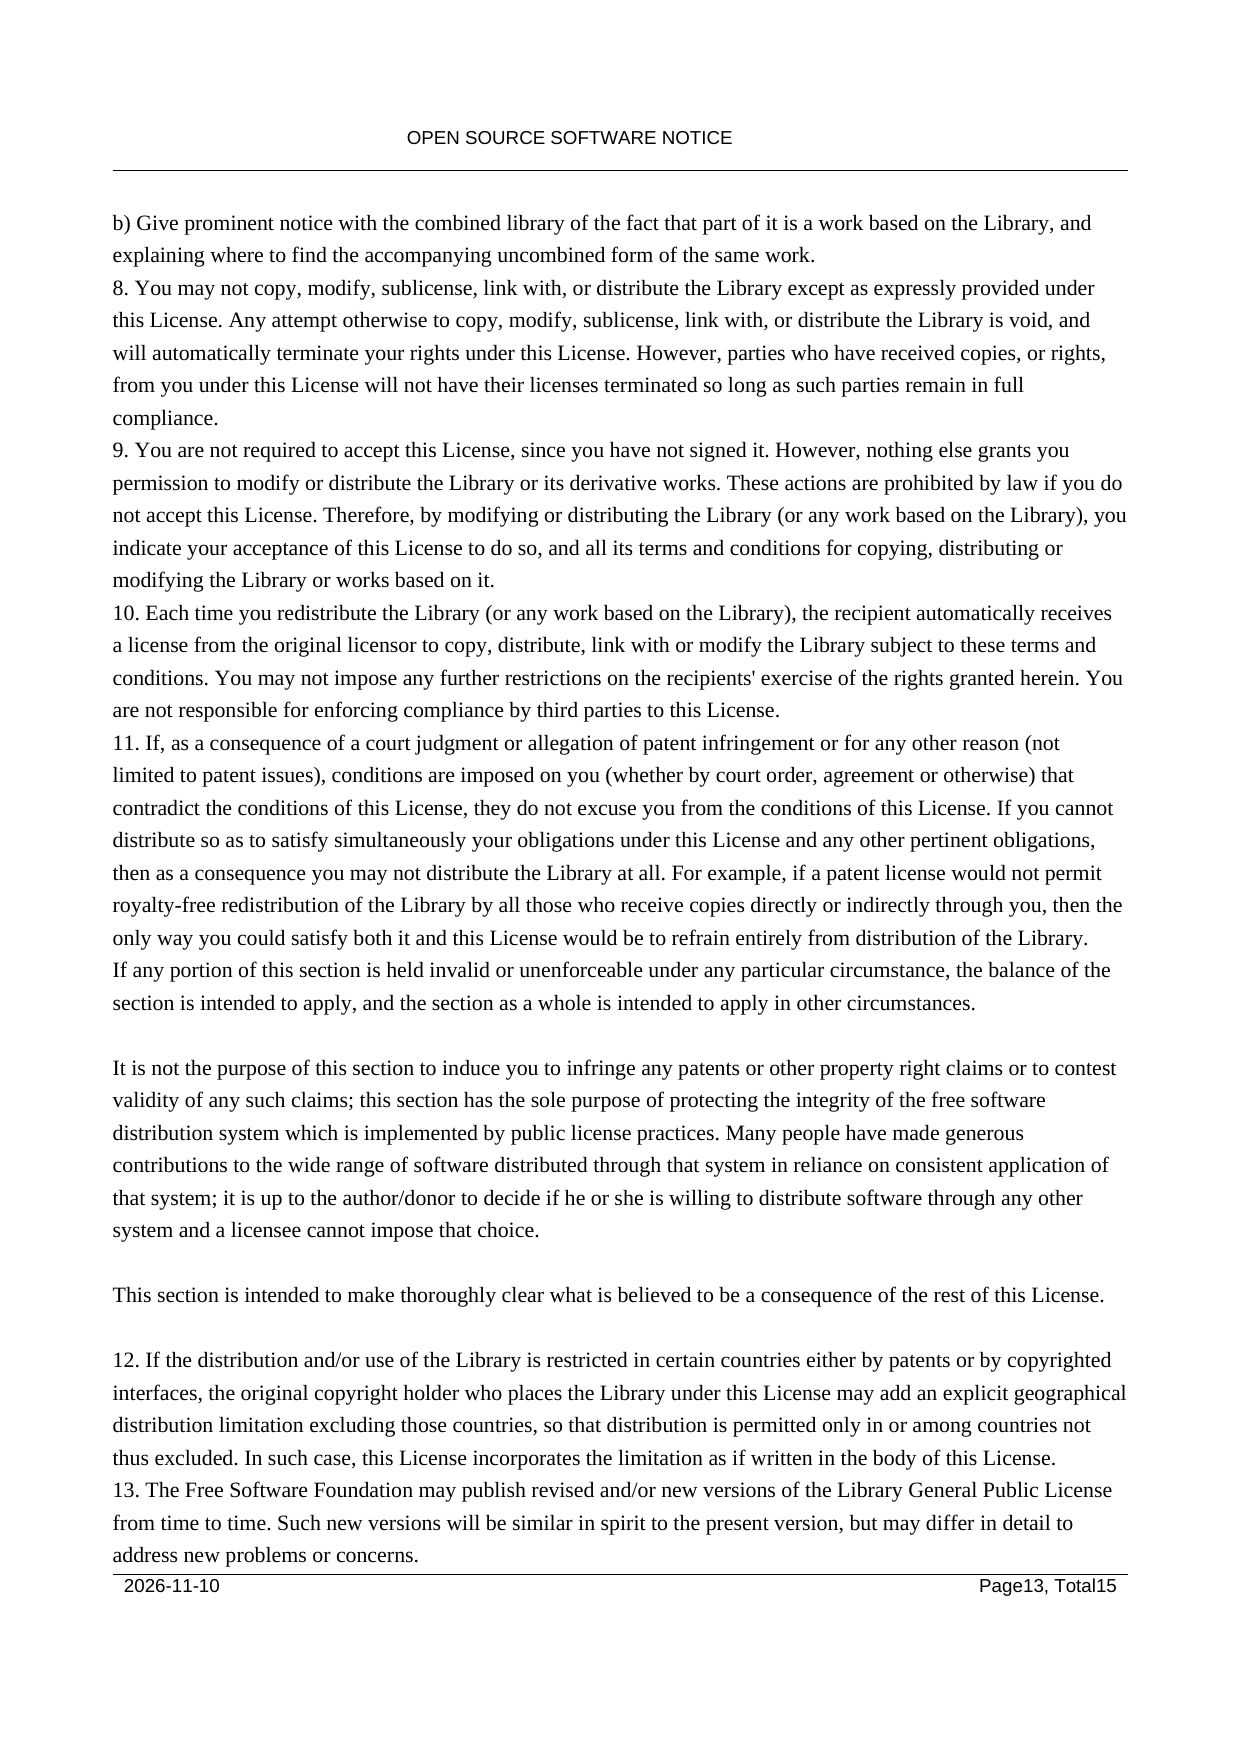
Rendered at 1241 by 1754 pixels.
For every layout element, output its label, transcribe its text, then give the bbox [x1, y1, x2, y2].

text If any portion of this section is held invalid or unenforceable under any particular circumstance, the balance of the section is intended to apply, and the section as a whole is intended to apply in other circumstances. [112, 954, 1128, 1019]
text 11. If, as a consequence of a court judgment or allegation of patent infringement or for any other reason (not limited to patent issues), conditions are imposed on you (whether by court order, agreement or otherwise) that contradict the conditions of this License, they do not excuse you from the conditions of this License. If you cannot distribute so as to satisfy simultaneously your obligations under this License and any other pertinent obligations, then as a consequence you may not distribute the Library at all. For example, if a patent license would not permit royalty-free redistribution of the Library by all those who receive copies directly or indirectly through you, then the only way you could satisfy both it and this License would be to refrain entirely from distribution of the Library. [112, 726, 1128, 954]
text b) Give prominent notice with the combined library of the fact that part of it is a work based on the Library, and explaining where to find the accompanying uncombined form of the same work. [112, 206, 1128, 271]
text 10. Each time you redistribute the Library (or any work based on the Library), the recipient automatically receives a license from the original licensor to copy, distribute, link with or modify the Library subject to these terms and conditions. You may not impose any further restrictions on the recipients' exercise of the rights granted herein. You are not responsible for enforcing compliance by third parties to this License. [112, 596, 1128, 726]
text 12. If the distribution and/or use of the Library is restricted in certain countries either by patents or by copyrighted interfaces, the original copyright holder who places the Library under this License may add an explicit geographical distribution limitation excluding those countries, so that distribution is permitted only in or among countries not thus excluded. In such case, this License incorporates the limitation as if written in the body of this License. [112, 1344, 1128, 1474]
text This section is intended to make thoroughly clear what is believed to be a consequence of the rest of this License. [112, 1279, 1128, 1311]
text 8. You may not copy, modify, sublicense, link with, or distribute the Library except as expressly provided under this License. Any attempt otherwise to copy, modify, sublicense, link with, or distribute the Library is void, and will automatically terminate your rights under this License. However, parties who have received copies, or rights, from you under this License will not have their licenses terminated so long as such parties remain in full compliance. [112, 271, 1128, 434]
text It is not the purpose of this section to induce you to infringe any patents or other property right claims or to contest validity of any such claims; this section has the sole purpose of protecting the integrity of the free software distribution system which is implemented by public license practices. Many people have made generous contributions to the wide range of software distributed through that system in reliance on consistent application of that system; it is up to the author/donor to decide if he or she is willing to distribute software through any other system and a licensee cannot impose that choice. [112, 1051, 1128, 1246]
text 9. You are not required to accept this License, since you have not signed it. However, nothing else grants you permission to modify or distribute the Library or its derivative works. These actions are prohibited by law if you do not accept this License. Therefore, by modifying or distributing the Library (or any work based on the Library), you indicate your acceptance of this License to do so, and all its terms and conditions for copying, distributing or modifying the Library or works based on it. [112, 434, 1128, 596]
text 13. The Free Software Foundation may publish revised and/or new versions of the Library General Public License from time to time. Such new versions will be similar in spirit to the present version, but may differ in detail to address new problems or concerns. [112, 1474, 1128, 1571]
